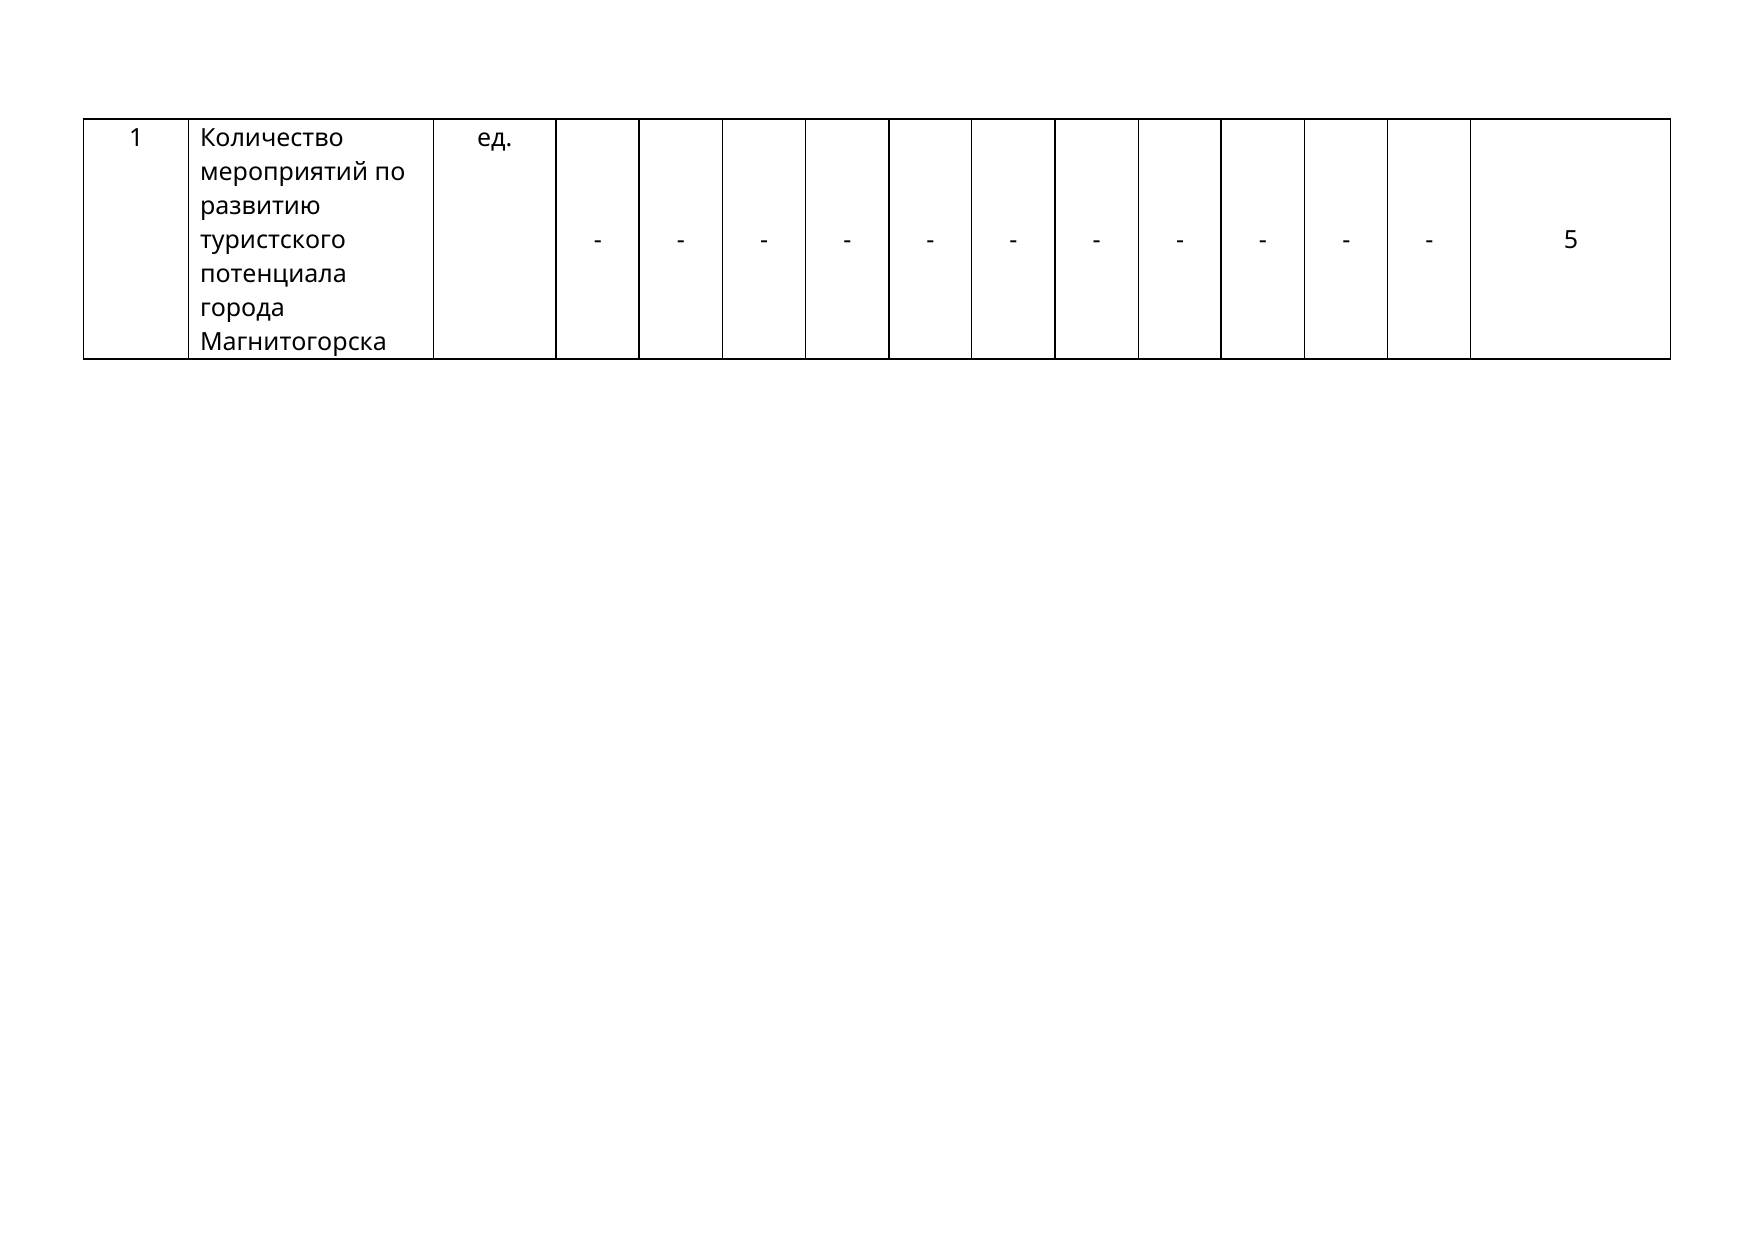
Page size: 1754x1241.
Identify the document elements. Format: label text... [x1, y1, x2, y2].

table_cell - [1388, 120, 1470, 358]
table_cell 5 [1471, 120, 1670, 358]
table_cell - [806, 120, 888, 358]
table_cell 1 [84, 120, 188, 358]
table_cell - [1305, 120, 1387, 358]
table_cell - [1222, 120, 1304, 358]
table_cell - [557, 120, 638, 358]
table_cell ед. [434, 120, 555, 358]
table_cell - [1139, 120, 1220, 358]
table_cell - [972, 120, 1054, 358]
table_cell - [723, 120, 805, 358]
table_cell Количество мероприятий по развитию туристского потенциала города Магнитогорска [189, 120, 433, 358]
table_cell - [890, 120, 971, 358]
table_cell - [1056, 120, 1138, 358]
table_cell - [640, 120, 722, 358]
